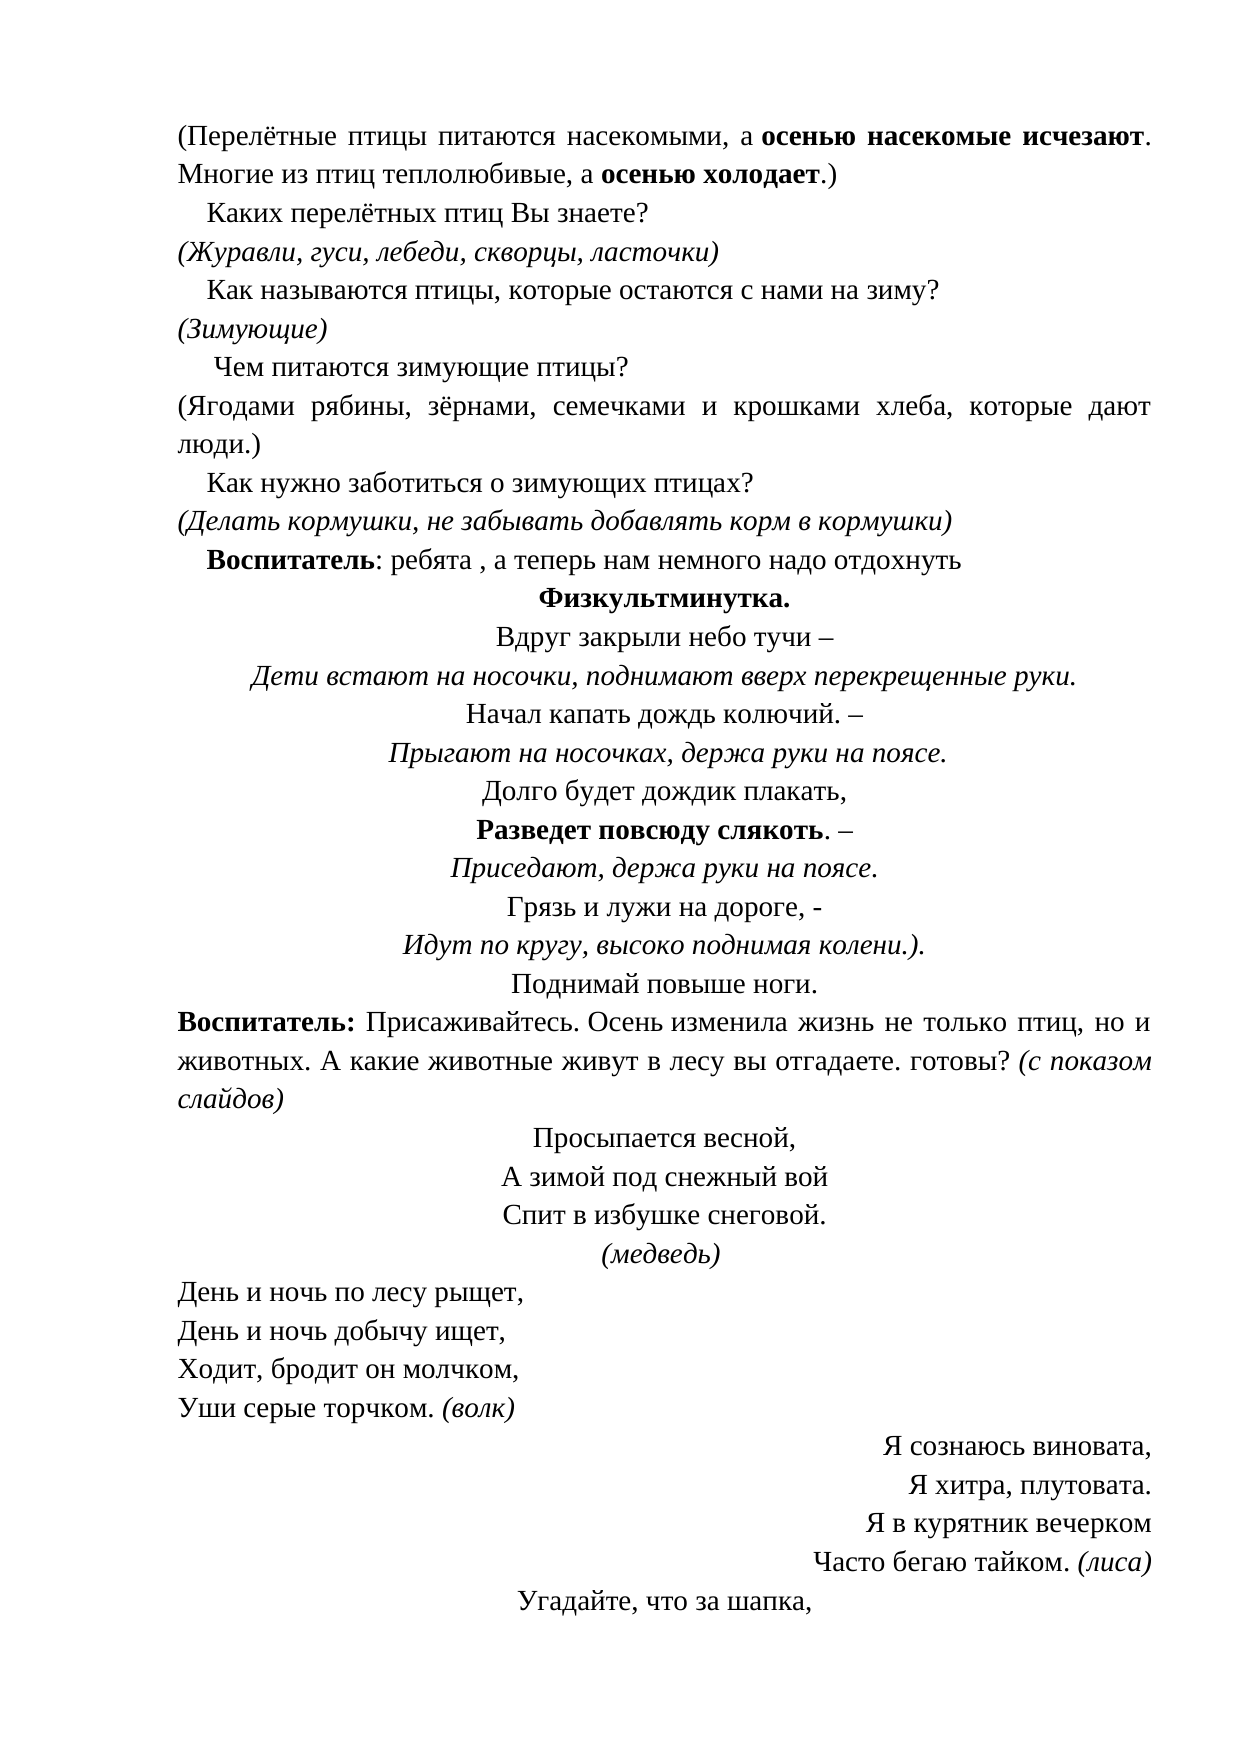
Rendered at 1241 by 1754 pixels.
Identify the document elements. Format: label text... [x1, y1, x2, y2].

text Угадайте, что за шапка, [177, 1583, 1152, 1616]
text Просыпается весной, [177, 1120, 1152, 1154]
text Вдруг закрыли небо тучи – [177, 619, 1152, 653]
text Физкультминутка. [177, 581, 1152, 614]
text Как нужно заботиться о зимующих птицах? [177, 465, 1152, 498]
text Грязь и лужи на дороге, - [177, 889, 1152, 922]
text Часто бегаю тайком. (лиса) [177, 1544, 1152, 1578]
text (Зимующие) [177, 311, 1152, 344]
text Поднимай повыше ноги. [177, 966, 1152, 999]
text Разведет повсюду слякоть. – [177, 812, 1152, 845]
text Начал капать дождь колючий. – [177, 696, 1152, 730]
text Чем питаются зимующие птицы? [177, 349, 1152, 383]
text Спит в избушке снеговой. [177, 1197, 1152, 1231]
text Прыгают на носочках, держа руки на поясе. [177, 735, 1152, 768]
text Воспитатель: ребята , а теперь нам немного надо отдохнуть [177, 542, 1152, 576]
text (Перелётные птицы питаются насекомыми, а осенью насекомые исчезают. Многие из птиц теплолюбивые, а осенью холодает.) [177, 118, 1152, 190]
text День и ночь добычу ищет, [177, 1313, 1152, 1346]
text Дети встают на носочки, поднимают вверх перекрещенные руки. [177, 658, 1152, 691]
text Я в курятник вечерком [177, 1506, 1152, 1539]
text (Ягодами рябины, зёрнами, семечками и крошками хлеба, которые дают люди.) [177, 388, 1152, 460]
text (Журавли, гуси, лебеди, скворцы, ласточки) [177, 234, 1152, 267]
text День и ночь по лесу рыщет, [177, 1274, 1152, 1308]
text Приседают, держа руки на поясе. [177, 850, 1152, 884]
text (Делать кормушки, не забывать добавлять корм в кормушки) [177, 503, 1152, 537]
text Воспитатель: Присаживайтесь. Осень изменила жизнь не только птиц, но и животных. А какие животные живут в лесу вы отгадаете. готовы? (с показом слайдов) [177, 1004, 1152, 1115]
text Как называются птицы, которые остаются с нами на зиму? [177, 272, 1152, 306]
text Долго будет дождик плакать, [177, 773, 1152, 807]
text Я сознаюсь виновата, [177, 1428, 1152, 1462]
text Каких перелётных птиц Вы знаете? [177, 195, 1152, 229]
text (медведь) [177, 1236, 1152, 1269]
text Идут по кругу, высоко поднимая колени.). [177, 927, 1152, 961]
text Уши серые торчком. (волк) [177, 1390, 1152, 1423]
text Ходит, бродит он молчком, [177, 1351, 1152, 1385]
text Я хитра, плутовата. [177, 1467, 1152, 1501]
text А зимой под снежный вой [177, 1159, 1152, 1192]
